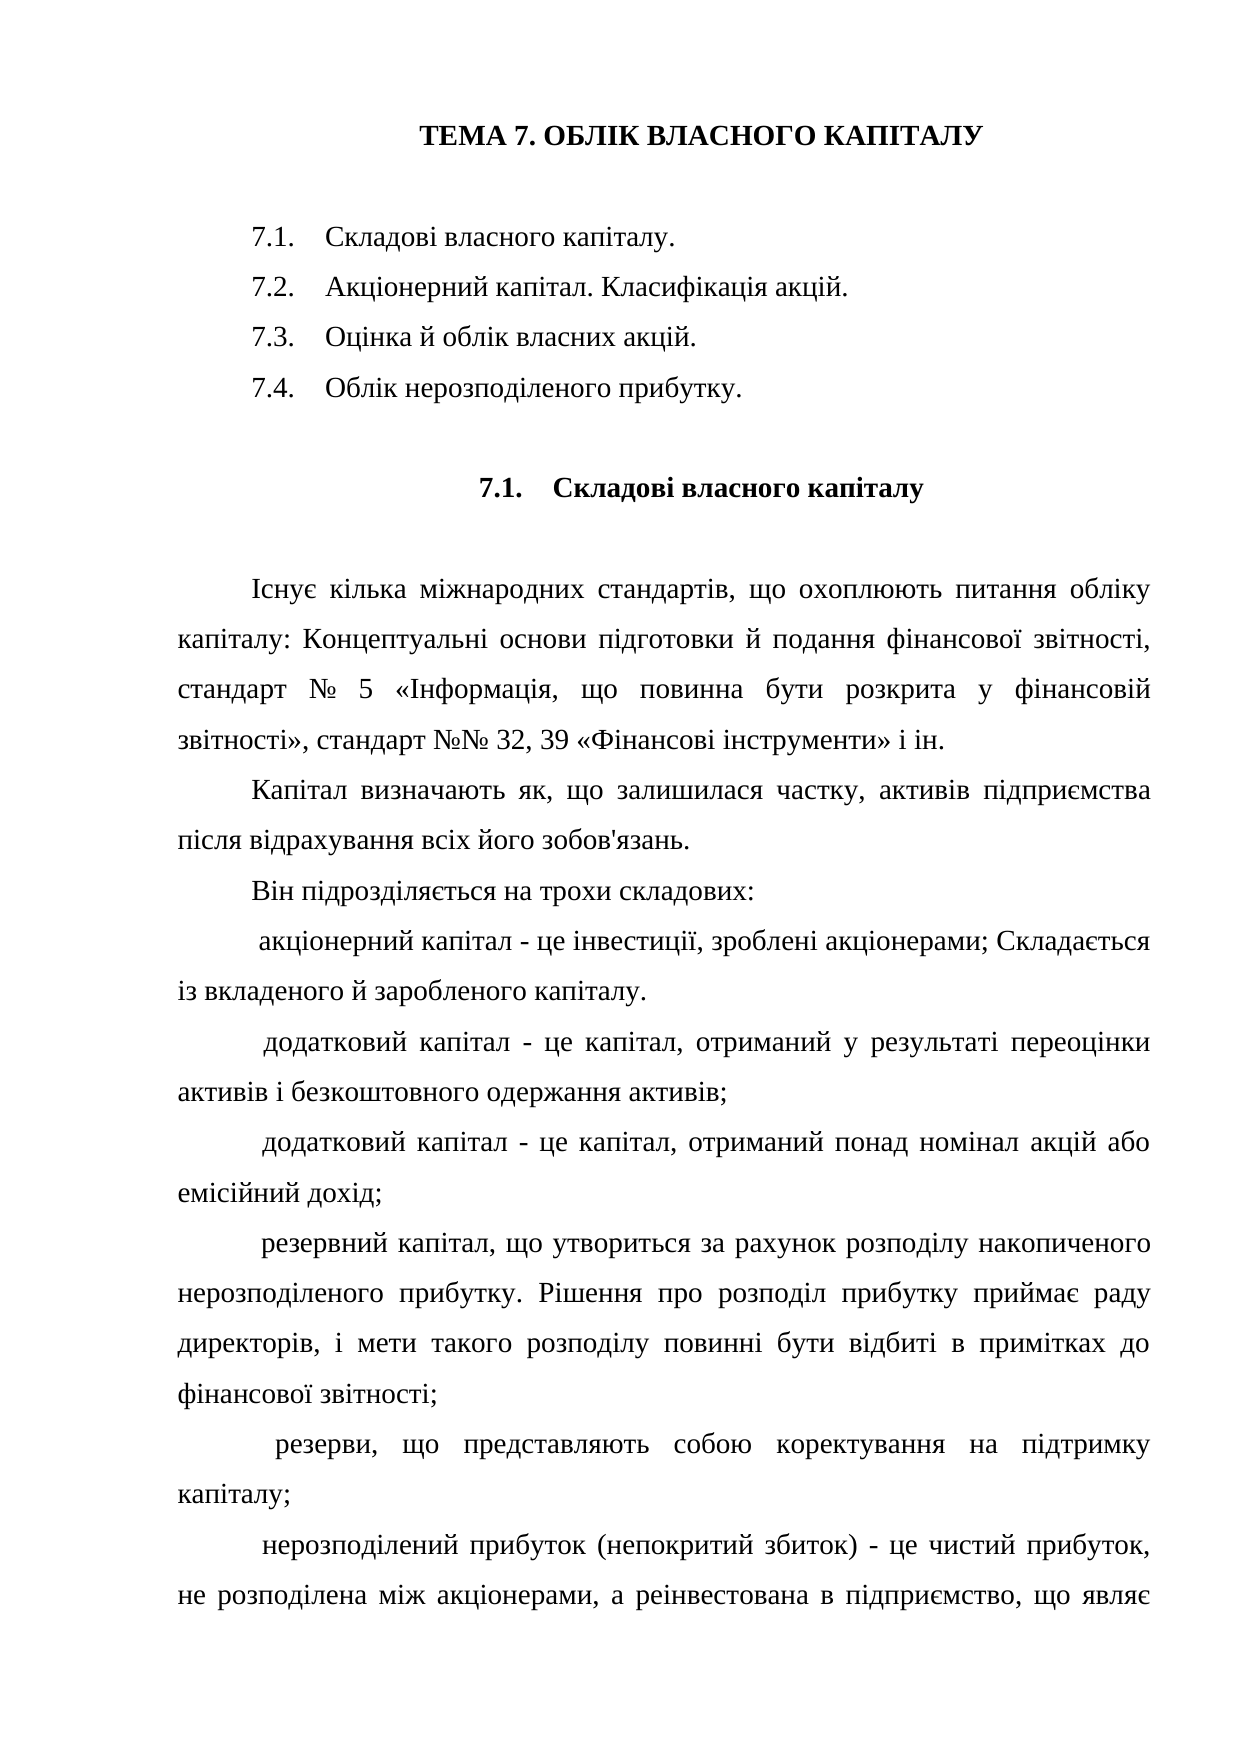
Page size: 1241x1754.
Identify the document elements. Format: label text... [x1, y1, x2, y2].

text резерви, що представляють собою коректування на підтримку капіталу; [177, 1426, 1152, 1510]
text Він підрозділяється на трохи складових: [177, 873, 1152, 906]
list Облік нерозподіленого прибутку. [177, 370, 1152, 403]
text Капітал визначають як, що залишилася частку, активів підприємства після відрахування всіх його зобов'язань. [177, 772, 1152, 856]
text резервний капітал, що утвориться за рахунок розподілу накопиченого нерозподіленого прибутку. Рішення про розподіл прибутку приймає раду директорів, і мети такого розподілу повинні бути відбиті в примітках до фінансової звітності; [177, 1225, 1152, 1409]
text акціонерний капітал - це інвестиції, зроблені акціонерами; Складається із вкладеного й заробленого капіталу. [177, 923, 1152, 1007]
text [177, 1527, 1152, 1611]
list Складові власного капіталу. [177, 219, 1152, 252]
text додатковий капітал - це капітал, отриманий понад номінал акцій або емісійний дохід; [177, 1124, 1152, 1208]
text Існує кілька міжнародних стандартів, що охоплюють питання обліку капіталу: Концептуальні основи підготовки й подання фінансової звітності, стандарт № 5 «Інформація, що повинна бути розкрита у фінансовій звітності», стандарт №№ 32, 39 «Фінансові інструменти» і ін. [177, 571, 1152, 755]
subtitle Складові власного капіталу [177, 470, 1152, 504]
text додатковий капітал - це капітал, отриманий у результаті переоцінки активів і безкоштовного одержання активів; [177, 1024, 1152, 1108]
list Акціонерний капітал. Класифікація акцій. [177, 269, 1152, 303]
list Оцінка й облік власних акцій. [177, 319, 1152, 353]
text ТЕМА 7. ОБЛІК ВЛАСНОГО КАПІТАЛУ [177, 118, 1152, 152]
